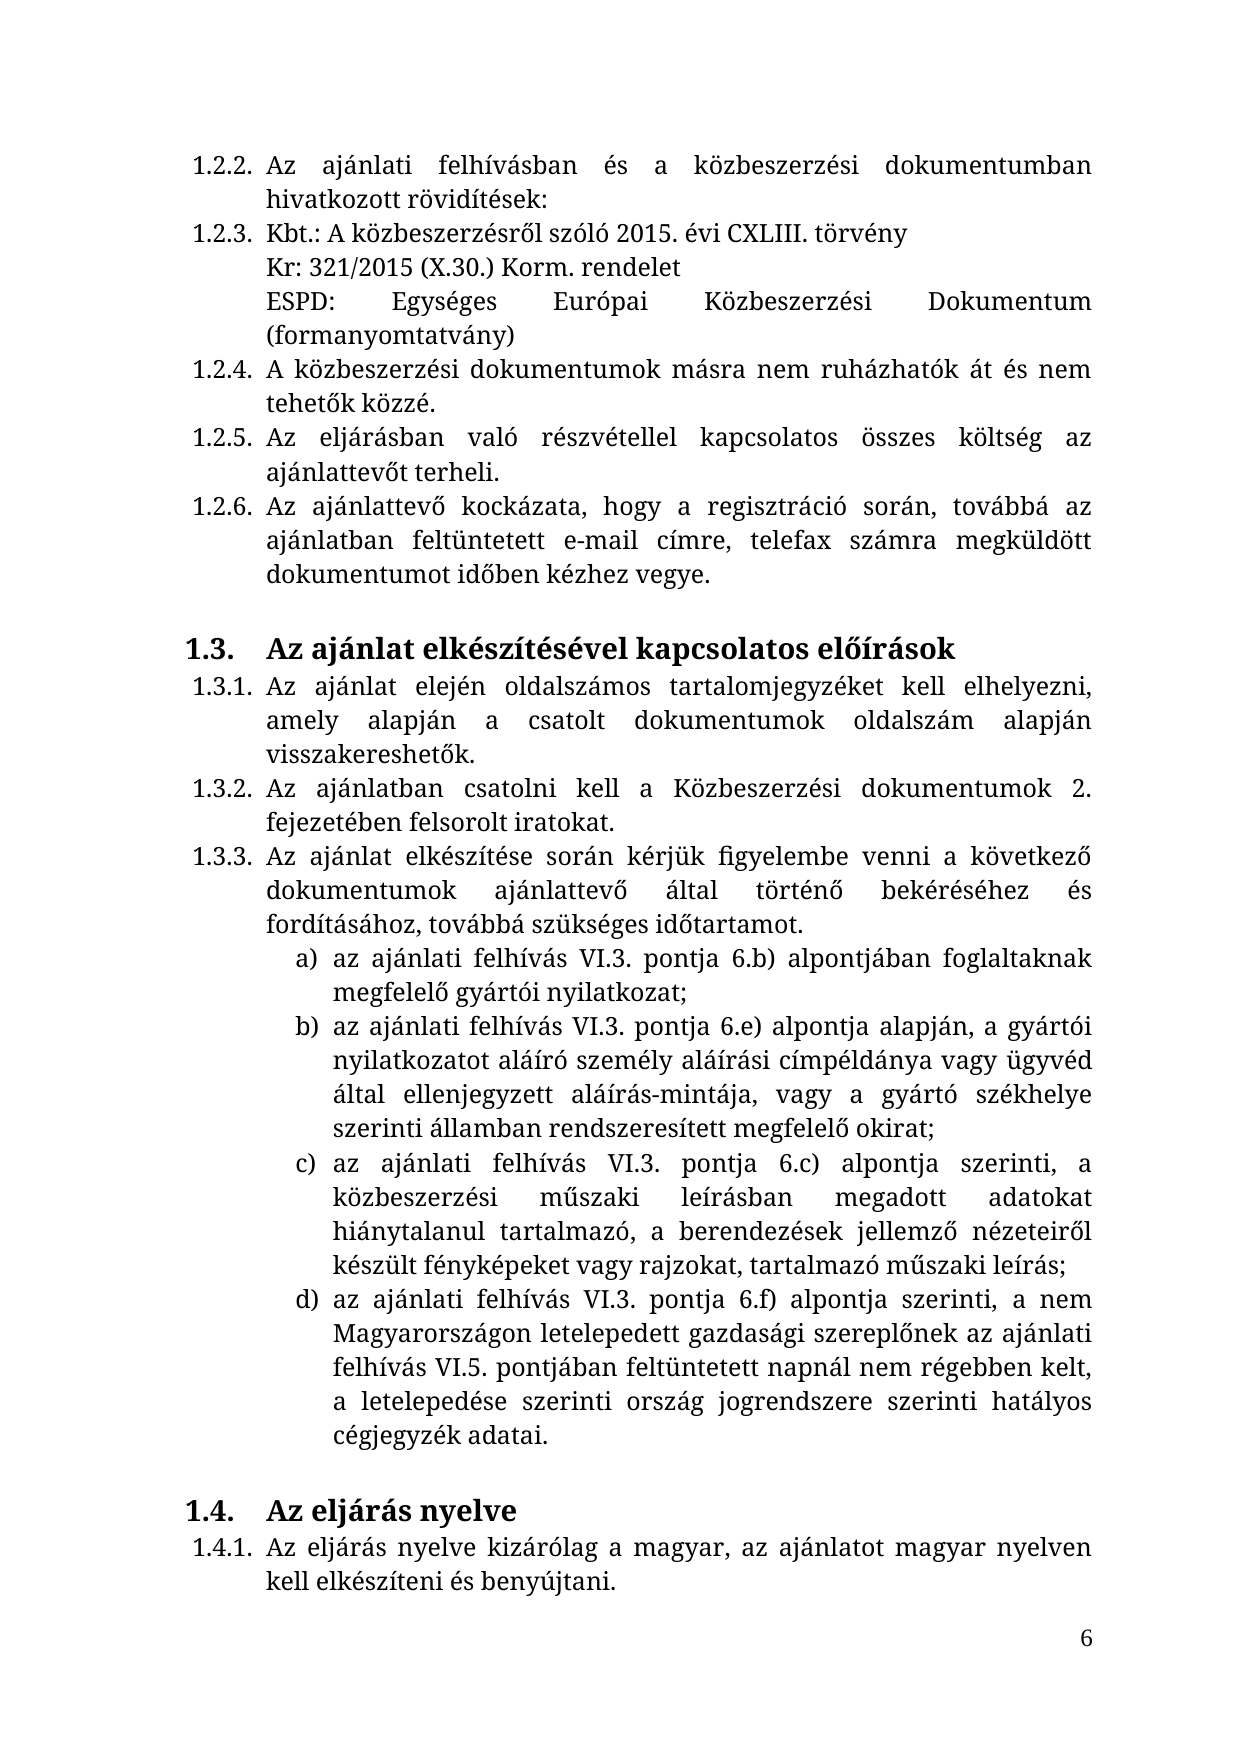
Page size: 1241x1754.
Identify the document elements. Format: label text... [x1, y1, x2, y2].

text ESPD: Egységes Európai Közbeszerzési Dokumentum (formanyomtatvány) [266, 284, 1093, 352]
list Az eljárás nyelve kizárólag a magyar, az ajánlatot magyar nyelven kell elkészíteni és benyújtani. [192, 1530, 1093, 1598]
list Kbt.: A közbeszerzésről szóló 2015. évi CXLIII. törvény [192, 216, 1093, 250]
text Kr: 321/2015 (X.30.) Korm. rendelet [266, 250, 1093, 284]
list az ajánlati felhívás VI.3. pontja 6.f) alpontja szerinti, a nem Magyarországon letelepedett gazdasági szereplőnek az ajánlati felhívás VI.5. pontjában feltüntetett napnál nem régebben kelt, a letelepedése szerinti ország jogrendszere szerinti hatályos cégjegyzék adatai. [295, 1281, 1093, 1452]
subtitle Az ajánlat elkészítésével kapcsolatos előírások [185, 629, 1093, 668]
list Az ajánlati felhívásban és a közbeszerzési dokumentumban hivatkozott rövidítések: [192, 148, 1093, 216]
list Az ajánlat elkészítése során kérjük figyelembe venni a következő dokumentumok ajánlattevő által történő bekéréséhez és fordításához, továbbá szükséges időtartamot. [192, 839, 1093, 941]
list az ajánlati felhívás VI.3. pontja 6.c) alpontja szerinti, a közbeszerzési műszaki leírásban megadott adatokat hiánytalanul tartalmazó, a berendezések jellemző nézeteiről készült fényképeket vagy rajzokat, tartalmazó műszaki leírás; [295, 1145, 1093, 1281]
list Az eljárásban való részvétellel kapcsolatos összes költség az ajánlattevőt terheli. [192, 420, 1093, 488]
list Az ajánlat elején oldalszámos tartalomjegyzéket kell elhelyezni, amely alapján a csatolt dokumentumok oldalszám alapján visszakereshetők. [192, 668, 1093, 771]
list az ajánlati felhívás VI.3. pontja 6.b) alpontjában foglaltaknak megfelelő gyártói nyilatkozat; [295, 941, 1093, 1009]
list az ajánlati felhívás VI.3. pontja 6.e) alpontja alapján, a gyártói nyilatkozatot aláíró személy aláírási címpéldánya vagy ügyvéd által ellenjegyzett aláírás-mintája, vagy a gyártó székhelye szerinti államban rendszeresített megfelelő okirat; [295, 1009, 1093, 1145]
list Az ajánlatban csatolni kell a Közbeszerzési dokumentumok 2. fejezetében felsorolt iratokat. [192, 771, 1093, 839]
list Az ajánlattevő kockázata, hogy a regisztráció során, továbbá az ajánlatban feltüntetett e-mail címre, telefax számra megküldött dokumentumot időben kézhez vegye. [192, 488, 1093, 590]
subtitle Az eljárás nyelve [185, 1490, 1093, 1530]
list A közbeszerzési dokumentumok másra nem ruházhatók át és nem tehetők közzé. [192, 352, 1093, 420]
